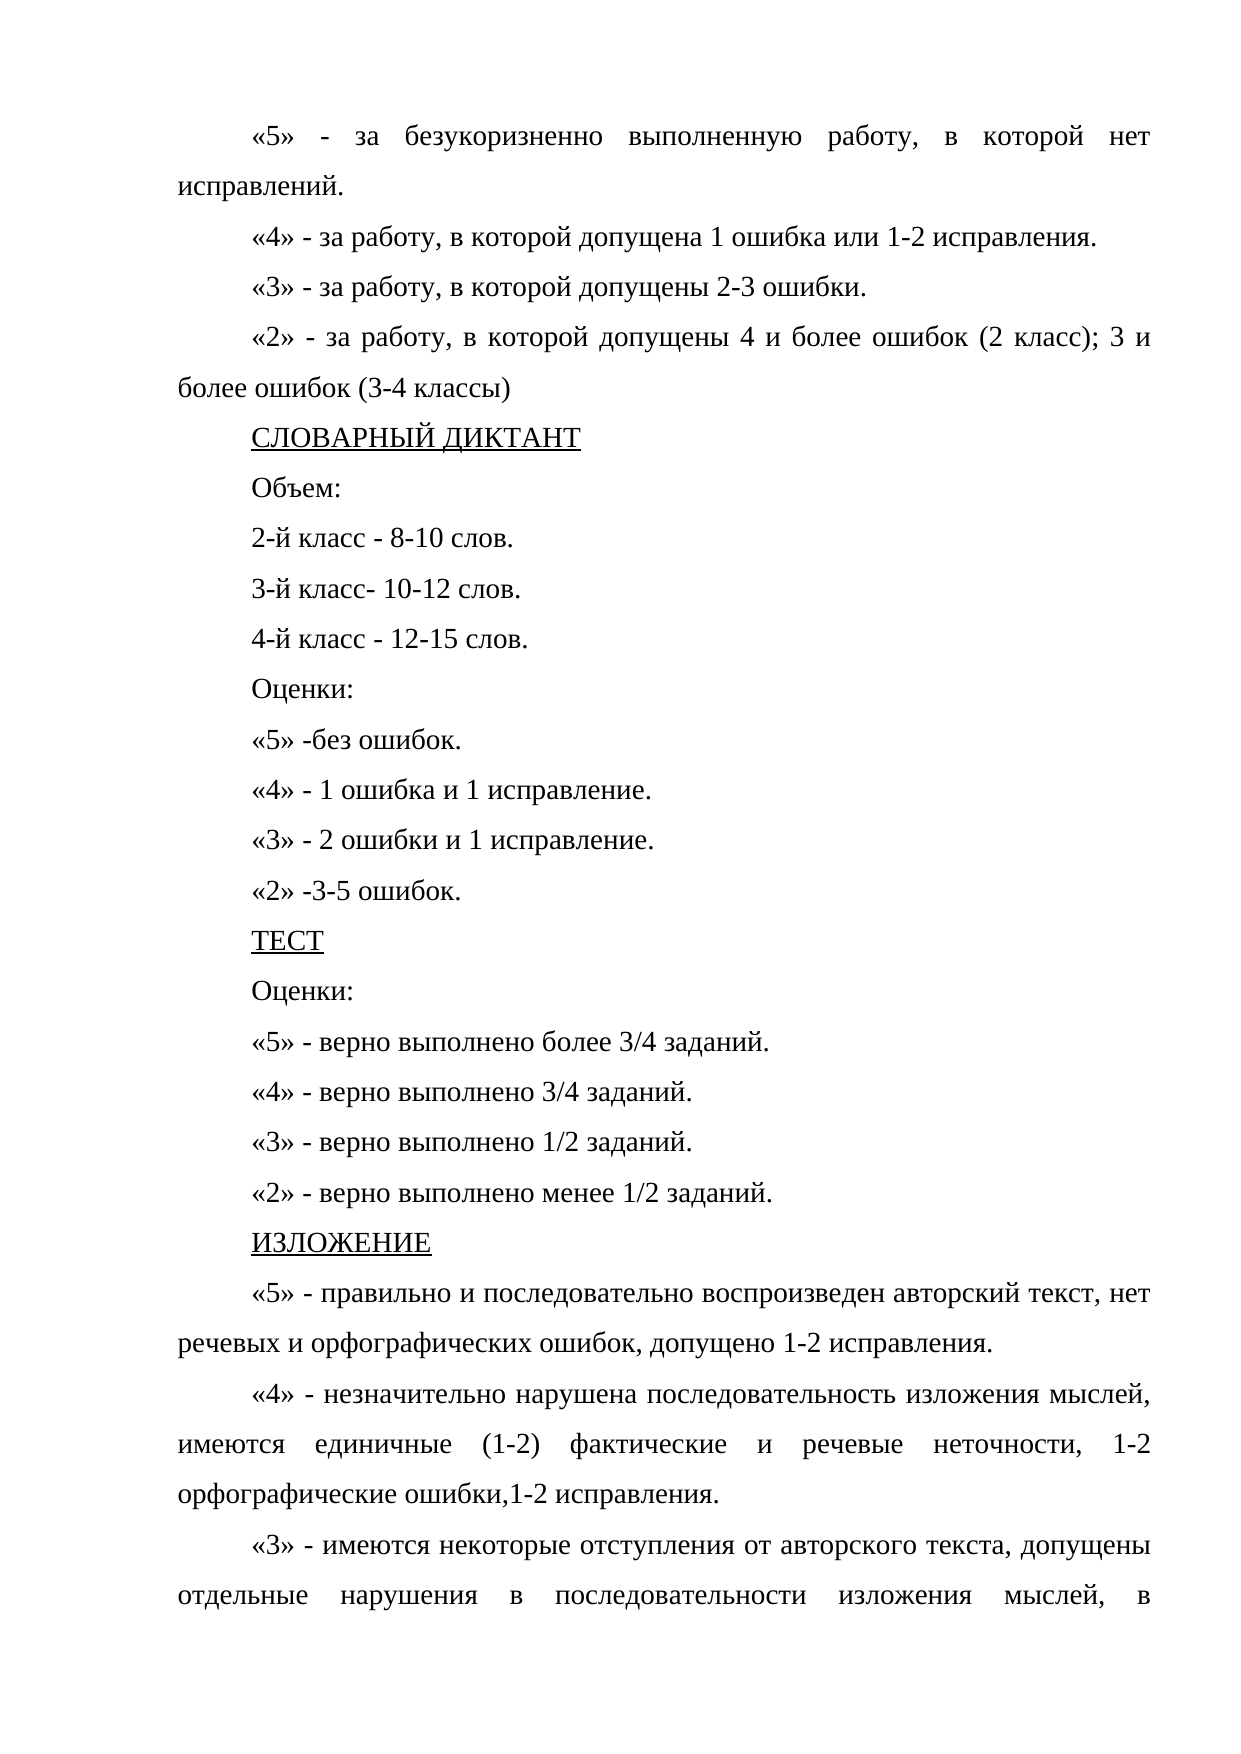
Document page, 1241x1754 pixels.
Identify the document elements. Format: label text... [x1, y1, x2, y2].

text «5» - верно выполнено более 3/4 заданий. [177, 1024, 1152, 1057]
text «4» - незначительно нарушена последовательность изложения мыслей, имеются единичные (1-2) фактические и речевые неточности, 1-2 орфографические ошибки,1-2 исправления. [177, 1376, 1152, 1510]
text «4» - за работу, в которой допущена 1 ошибка или 1-2 исправления. [177, 219, 1152, 252]
text «5» -без ошибок. [177, 722, 1152, 755]
text «3» - верно выполнено 1/2 заданий. [177, 1124, 1152, 1158]
text Оценки: [177, 973, 1152, 1007]
text «3» - 2 ошибки и 1 исправление. [177, 822, 1152, 856]
text «2» - за работу, в которой допущены 4 и более ошибок (2 класс); 3 и более ошибок (3-4 классы) [177, 319, 1152, 403]
text «3» - за работу, в которой допущены 2-3 ошибки. [177, 269, 1152, 303]
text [177, 1527, 1152, 1611]
text «4» - верно выполнено 3/4 заданий. [177, 1074, 1152, 1108]
text Объем: [177, 470, 1152, 504]
text ТЕСТ [177, 923, 1152, 957]
text Оценки: [177, 672, 1152, 705]
text «5» - правильно и последовательно воспроизведен авторский текст, нет речевых и орфографических ошибок, допущено 1-2 исправления. [177, 1275, 1152, 1359]
text «5» - за безукоризненно выполненную работу, в которой нет исправлений. [177, 118, 1152, 202]
text «2» - верно выполнено менее 1/2 заданий. [177, 1175, 1152, 1208]
text «2» -3-5 ошибок. [177, 873, 1152, 906]
text ИЗЛОЖЕНИЕ [177, 1225, 1152, 1258]
text 2-й класс - 8-10 слов. [177, 521, 1152, 554]
text СЛОВАРНЫЙ ДИКТАНТ [177, 420, 1152, 453]
text «4» - 1 ошибка и 1 исправление. [177, 772, 1152, 806]
text 4-й класс - 12-15 слов. [177, 621, 1152, 655]
text 3-й класс- 10-12 слов. [177, 571, 1152, 604]
